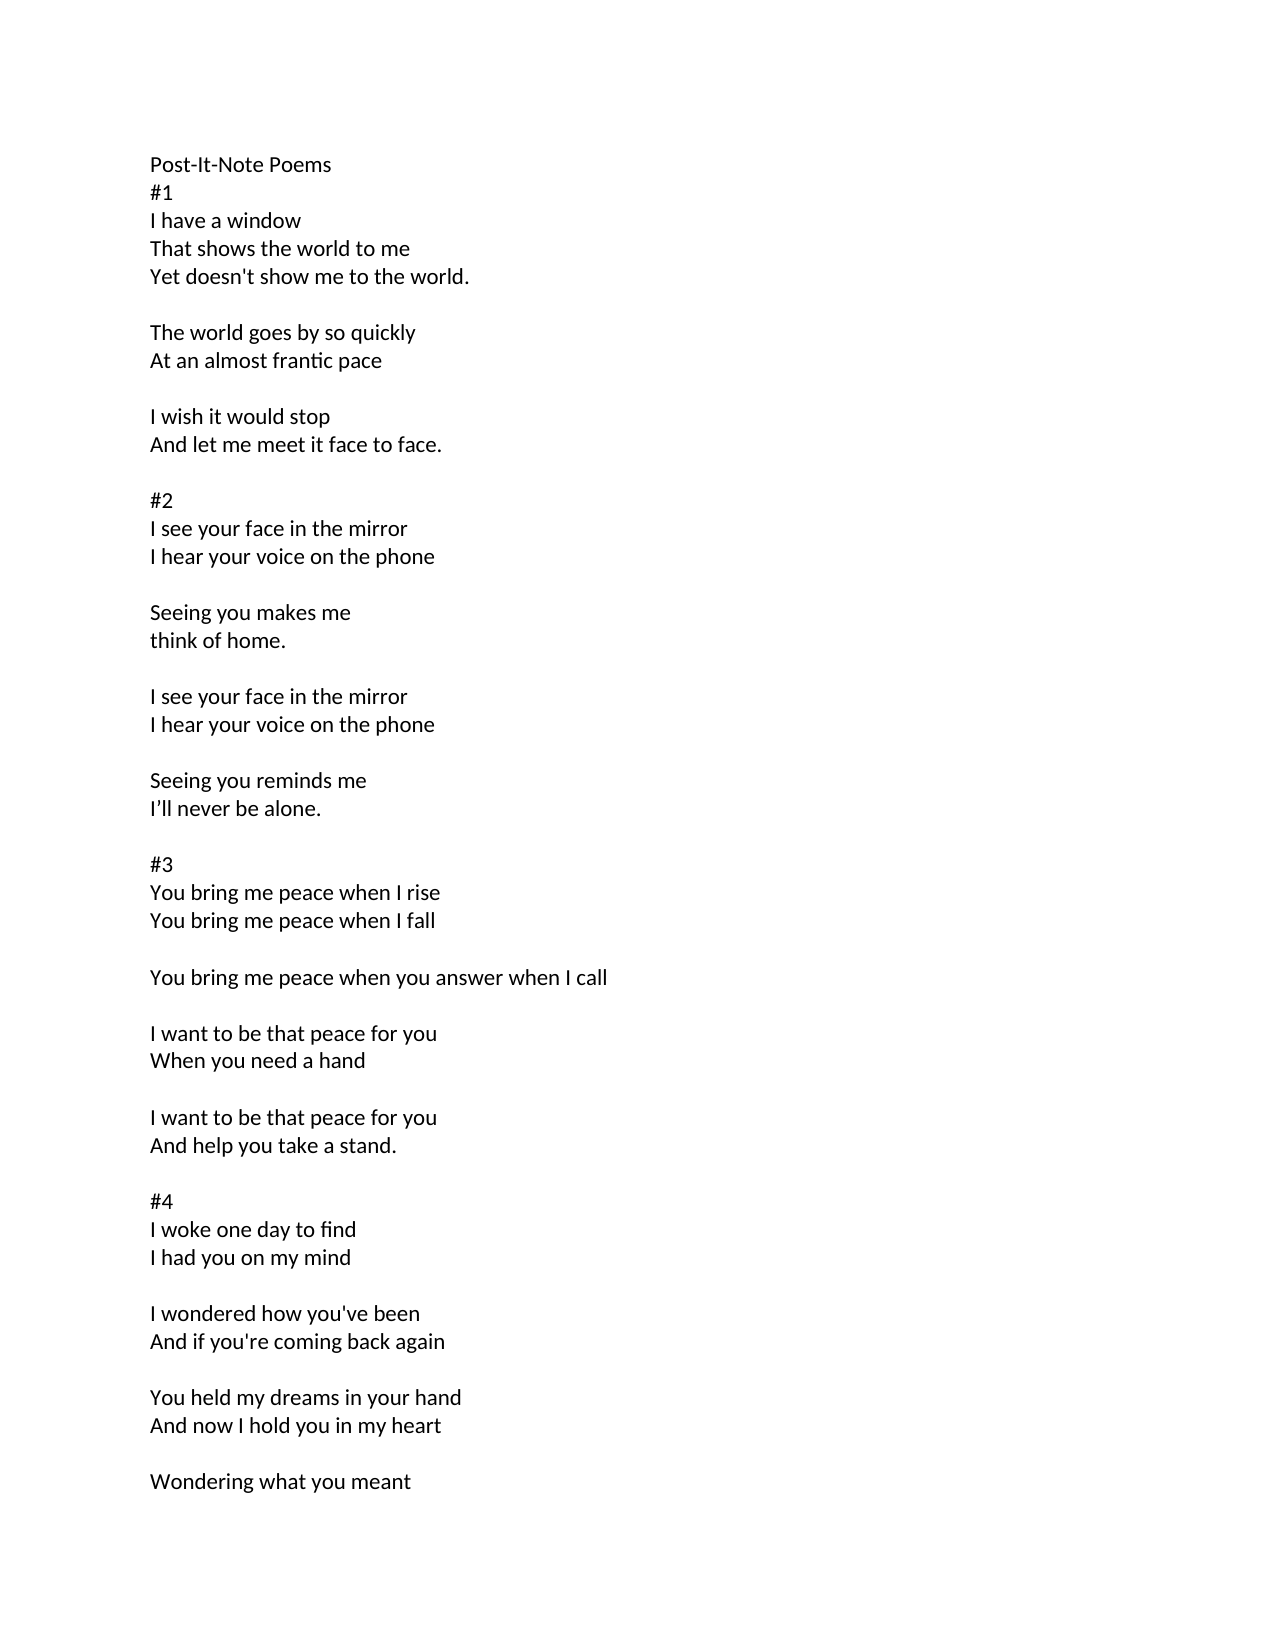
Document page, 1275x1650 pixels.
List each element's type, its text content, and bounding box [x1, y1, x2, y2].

text think of home. [150, 626, 1125, 654]
text I see your face in the mirror [150, 682, 1125, 710]
text #2 [150, 486, 1125, 514]
text I want to be that peace for you [150, 1103, 1125, 1131]
text I woke one day to find [150, 1215, 1125, 1243]
text #4 [150, 1187, 1125, 1215]
text I hear your voice on the phone [150, 710, 1125, 738]
text Wondering what you meant [150, 1467, 1125, 1495]
text I wondered how you've been [150, 1299, 1125, 1327]
text And let me meet it face to face. [150, 430, 1125, 458]
text When you need a hand [150, 1047, 1125, 1075]
text I see your face in the mirror [150, 514, 1125, 542]
text Yet doesn't show me to the world. [150, 262, 1125, 290]
text The world goes by so quickly [150, 318, 1125, 346]
text And now I hold you in my heart [150, 1411, 1125, 1439]
text That shows the world to me [150, 234, 1125, 262]
text I had you on my mind [150, 1243, 1125, 1271]
text I hear your voice on the phone [150, 542, 1125, 570]
text At an almost frantic pace [150, 346, 1125, 374]
text Seeing you reminds me [150, 766, 1125, 794]
text #3 [150, 851, 1125, 878]
text I have a window [150, 206, 1125, 234]
text You bring me peace when I rise [150, 878, 1125, 907]
text Seeing you makes me [150, 598, 1125, 626]
text And if you're coming back again [150, 1327, 1125, 1355]
text Post-It-Note Poems [150, 150, 1125, 178]
text You bring me peace when you answer when I call [150, 963, 1125, 991]
text You bring me peace when I fall [150, 907, 1125, 934]
text #1 [150, 178, 1125, 206]
text I wish it would stop [150, 402, 1125, 430]
text I’ll never be alone. [150, 794, 1125, 822]
text And help you take a stand. [150, 1131, 1125, 1159]
text You held my dreams in your hand [150, 1383, 1125, 1411]
text I want to be that peace for you [150, 1019, 1125, 1047]
